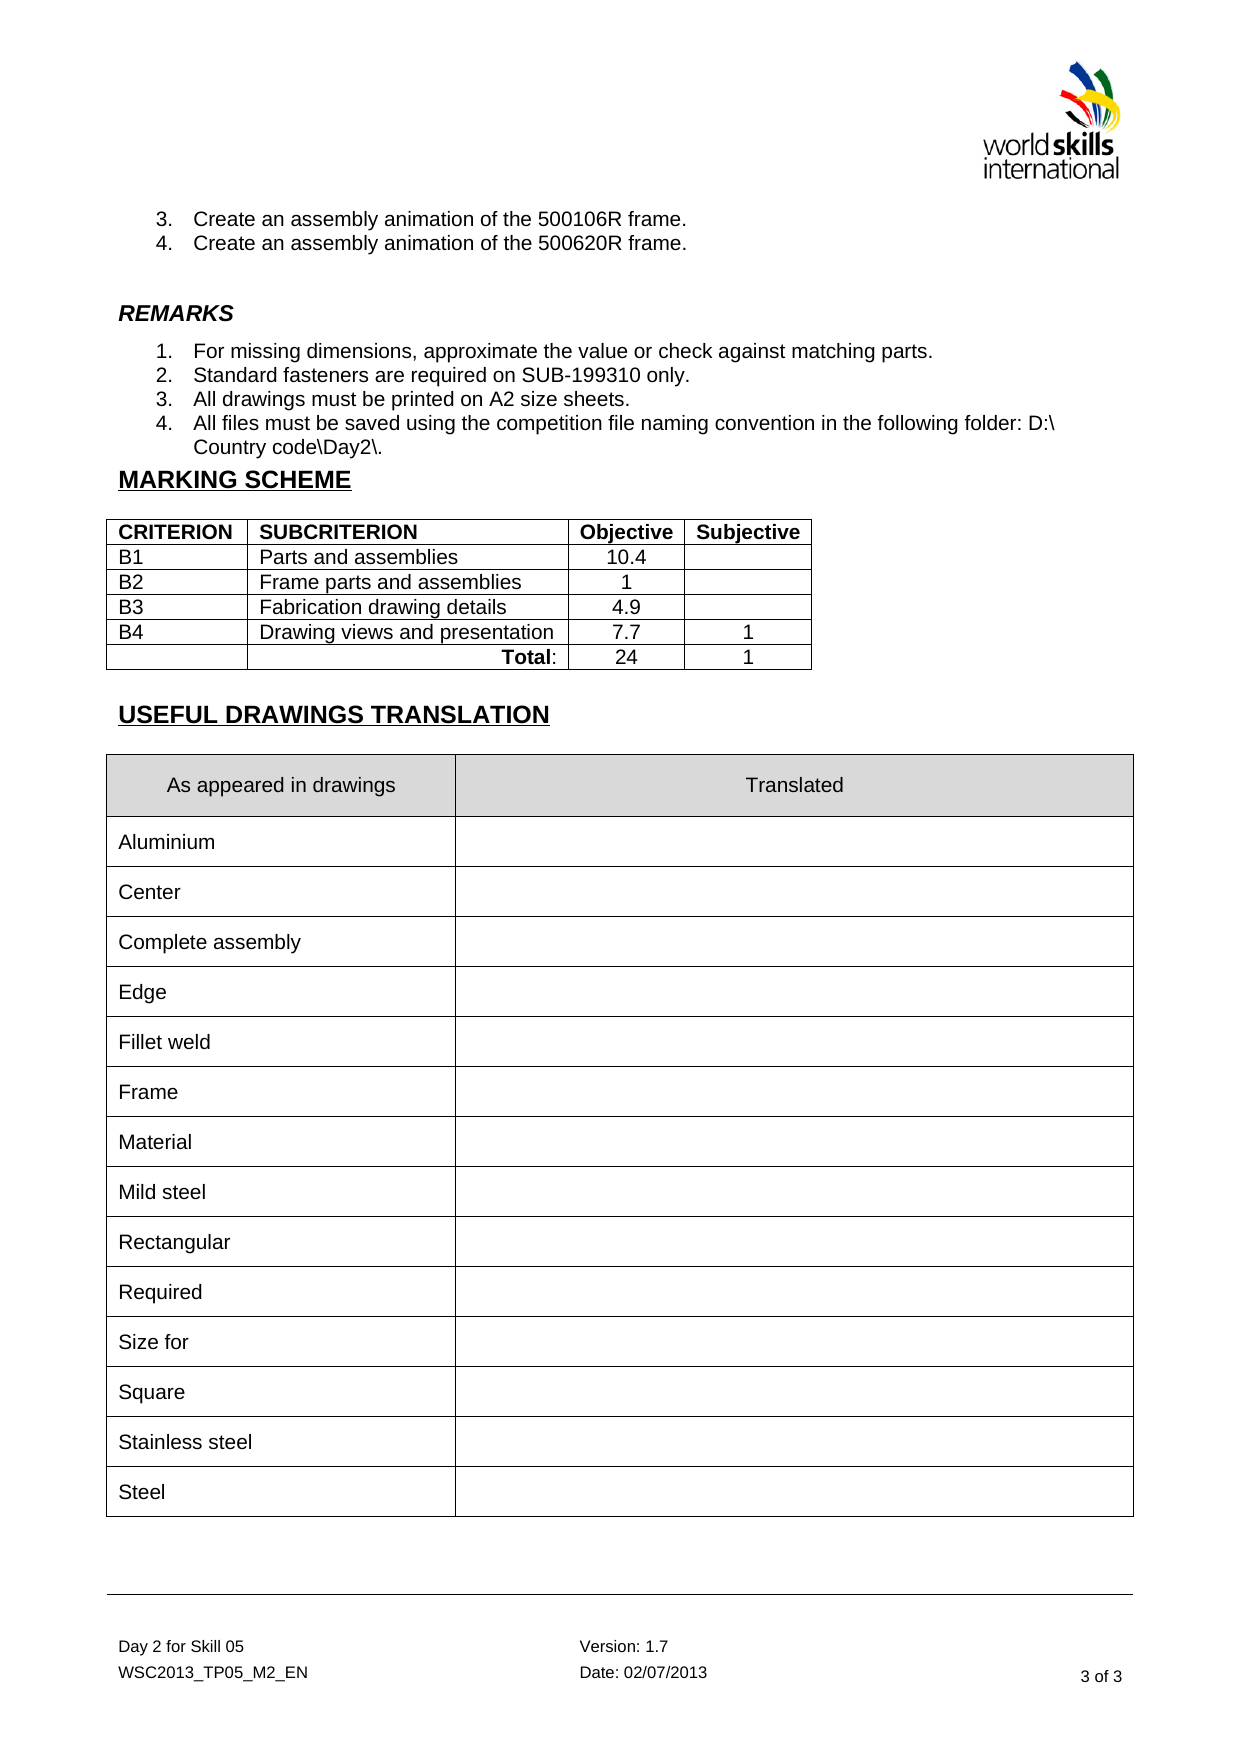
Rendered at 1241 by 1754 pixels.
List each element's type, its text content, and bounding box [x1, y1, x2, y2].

table_cell Drawing views and presentation [248, 620, 568, 643]
table_cell [685, 545, 811, 568]
table_cell [456, 1467, 1133, 1516]
table_header Translated [456, 755, 1133, 816]
table_cell Square [107, 1367, 455, 1416]
table_cell [456, 1317, 1133, 1366]
subtitle Marking scheme [118, 465, 1122, 493]
table_cell [456, 967, 1133, 1016]
table_cell Complete assembly [107, 917, 455, 966]
table_cell 1 [569, 570, 684, 593]
table_cell Parts and assemblies [248, 545, 568, 568]
table_header SUBCRITERION [248, 520, 568, 543]
picture [981, 59, 1123, 181]
table_cell [456, 1267, 1133, 1316]
table_cell Total: [248, 645, 568, 668]
table_cell [456, 1417, 1133, 1466]
table_cell 4.9 [569, 595, 684, 618]
table_cell 24 [569, 645, 684, 668]
table_cell Size for [107, 1317, 455, 1366]
table_cell [456, 1167, 1133, 1216]
table_header Objective [569, 520, 684, 543]
table_cell 7.7 [569, 620, 684, 643]
table_cell [456, 817, 1133, 866]
table_cell Aluminium [107, 817, 455, 866]
table_cell Rectangular [107, 1217, 455, 1266]
table_header CRITERION [107, 520, 247, 543]
table_header Subjective [685, 520, 811, 543]
table_cell B3 [107, 595, 247, 618]
list All drawings must be printed on A2 size sheets. [156, 387, 1122, 411]
list Create an assembly animation of the 500106R frame. [156, 207, 1122, 231]
subtitle REMARKS [118, 300, 1122, 326]
table_cell B4 [107, 620, 247, 643]
list All files must be saved using the competition file naming convention in the following folder: D:\Country code\Day2\. [156, 411, 1122, 458]
table_cell Required [107, 1267, 455, 1316]
table_cell Frame parts and assemblies [248, 570, 568, 593]
table_cell [456, 1117, 1133, 1166]
table_cell Center [107, 867, 455, 916]
table_cell [107, 645, 247, 668]
table_cell B1 [107, 545, 247, 568]
table_cell [456, 1367, 1133, 1416]
table_cell Mild steel [107, 1167, 455, 1216]
list Create an assembly animation of the 500620R frame. [156, 231, 1122, 255]
table_cell Fabrication drawing details [248, 595, 568, 618]
table_cell [685, 570, 811, 593]
table_cell [456, 1017, 1133, 1066]
table_cell [456, 867, 1133, 916]
table_cell Stainless steel [107, 1417, 455, 1466]
table_cell 1 [685, 645, 811, 668]
table_cell B2 [107, 570, 247, 593]
table_cell [456, 1067, 1133, 1116]
table_cell 1 [685, 620, 811, 643]
table_cell 10.4 [569, 545, 684, 568]
table_cell Steel [107, 1467, 455, 1516]
table_cell Fillet weld [107, 1017, 455, 1066]
table_cell Edge [107, 967, 455, 1016]
list Standard fasteners are required on SUB-199310 only. [156, 363, 1122, 387]
list For missing dimensions, approximate the value or check against matching parts. [156, 339, 1122, 363]
table_cell [685, 595, 811, 618]
table_cell [456, 1217, 1133, 1266]
table_header As appeared in drawings [107, 755, 455, 816]
table_cell [456, 917, 1133, 966]
subtitle USEFUL DRAWINGS TRANSLATION [118, 700, 1122, 728]
table_cell Frame [107, 1067, 455, 1116]
table_cell Material [107, 1117, 455, 1166]
